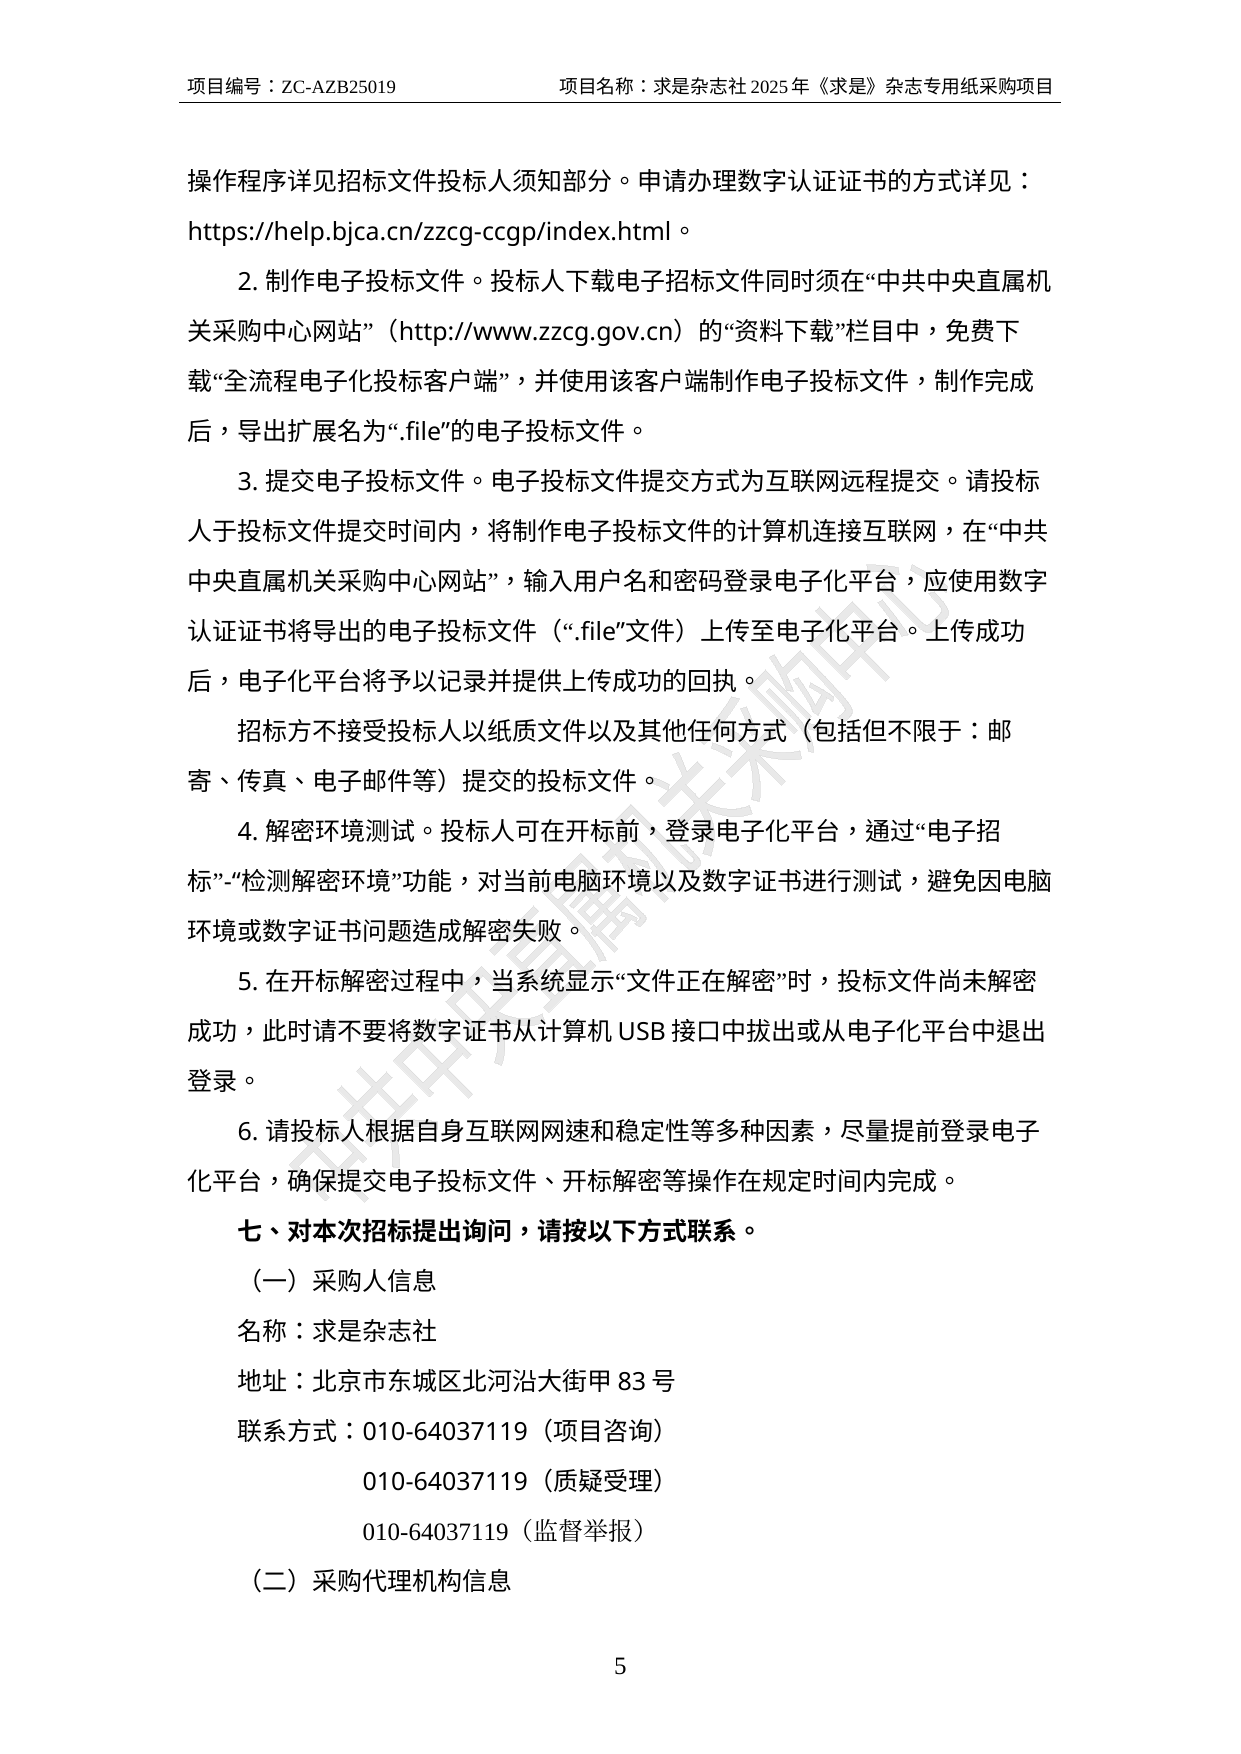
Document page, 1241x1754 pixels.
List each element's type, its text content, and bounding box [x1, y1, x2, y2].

text 名称：求是杂志社 [187, 1300, 1053, 1350]
text （二）采购代理机构信息 [187, 1550, 1053, 1600]
text 联系方式：010-64037119（项目咨询） [187, 1400, 1053, 1450]
text 2. 制作电子投标文件。投标人下载电子招标文件同时须在“中共中央直属机关采购中心网站”（http://www.zzcg.gov.cn）的“资料下载”栏目中，免费下载“全流程电子化投标客户端”，并使用该客户端制作电子投标文件，制作完成后，导出扩展名为“.file”的电子投标文件。 [187, 250, 1053, 450]
text 招标方不接受投标人以纸质文件以及其他任何方式（包括但不限于：邮寄、传真、电子邮件等）提交的投标文件。 [187, 700, 1053, 800]
text 七、对本次招标提出询问，请按以下方式联系。 [187, 1200, 1053, 1250]
text 6. 请投标人根据自身互联网网速和稳定性等多种因素，尽量提前登录电子化平台，确保提交电子投标文件、开标解密等操作在规定时间内完成。 [187, 1100, 1053, 1200]
text 010-64037119（质疑受理） [187, 1450, 1053, 1500]
text （一）采购人信息 [187, 1250, 1053, 1300]
text 3. 提交电子投标文件。电子投标文件提交方式为互联网远程提交。请投标人于投标文件提交时间内，将制作电子投标文件的计算机连接互联网，在“中共中央直属机关采购中心网站”，输入用户名和密码登录电子化平台，应使用数字认证证书将导出的电子投标文件（“.file”文件）上传至电子化平台。上传成功后，电子化平台将予以记录并提供上传成功的回执。 [187, 450, 1053, 700]
text 4. 解密环境测试。投标人可在开标前，登录电子化平台，通过“电子招标”-“检测解密环境”功能，对当前电脑环境以及数字证书进行测试，避免因电脑环境或数字证书问题造成解密失败。 [187, 800, 1053, 950]
text 5. 在开标解密过程中，当系统显示“文件正在解密”时，投标文件尚未解密成功，此时请不要将数字证书从计算机USB接口中拔出或从电子化平台中退出登录。 [187, 950, 1053, 1100]
text 地址：北京市东城区北河沿大街甲83号 [187, 1350, 1053, 1400]
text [187, 150, 1053, 250]
text 010-64037119（监督举报） [187, 1500, 1053, 1550]
